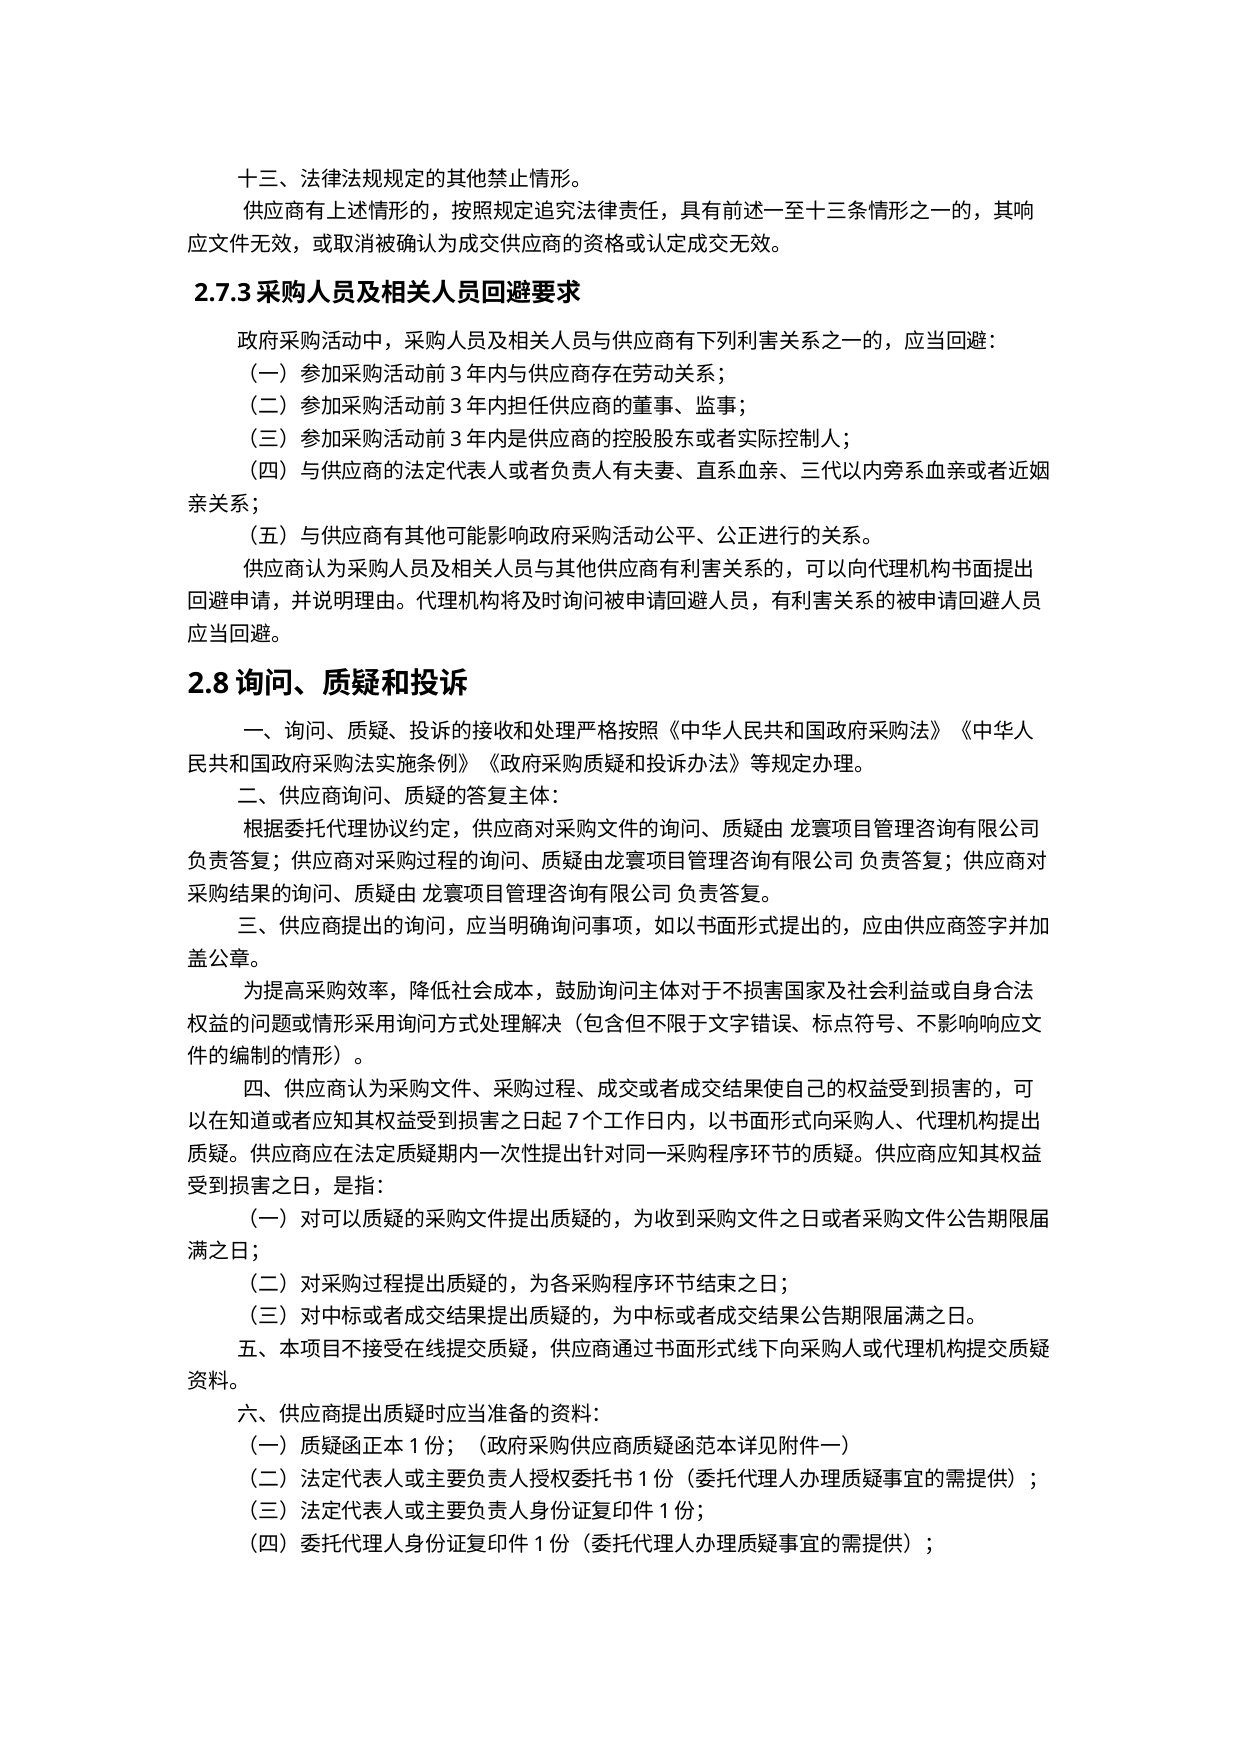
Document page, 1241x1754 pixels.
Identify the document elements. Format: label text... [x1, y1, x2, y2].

text （二）参加采购活动前3年内担任供应商的董事、监事； [187, 389, 1053, 422]
text 二、供应商询问、质疑的答复主体： [187, 779, 1053, 812]
text （三）参加采购活动前3年内是供应商的控股股东或者实际控制人； [187, 422, 1053, 454]
text 五、本项目不接受在线提交质疑，供应商通过书面形式线下向采购人或代理机构提交质疑资料。 [187, 1332, 1053, 1397]
text （一）质疑函正本1份；（政府采购供应商质疑函范本详见附件一） [187, 1429, 1053, 1462]
text 供应商认为采购人员及相关人员与其他供应商有利害关系的，可以向代理机构书面提出回避申请，并说明理由。代理机构将及时询问被申请回避人员，有利害关系的被申请回避人员应当回避。 [187, 552, 1053, 649]
text 四、供应商认为采购文件、采购过程、成交或者成交结果使自己的权益受到损害的，可以在知道或者应知其权益受到损害之日起7个工作日内，以书面形式向采购人、代理机构提出质疑。供应商应在法定质疑期内一次性提出针对同一采购程序环节的质疑。供应商应知其权益受到损害之日，是指： [187, 1072, 1053, 1202]
text 政府采购活动中，采购人员及相关人员与供应商有下列利害关系之一的，应当回避： [187, 324, 1053, 357]
text 十三、法律法规规定的其他禁止情形。 [187, 162, 1053, 194]
text （二）法定代表人或主要负责人授权委托书1份（委托代理人办理质疑事宜的需提供）； [187, 1462, 1053, 1494]
text （四）委托代理人身份证复印件1份（委托代理人办理质疑事宜的需提供）； [187, 1527, 1053, 1559]
text （一）参加采购活动前3年内与供应商存在劳动关系； [187, 357, 1053, 389]
text 供应商有上述情形的，按照规定追究法律责任，具有前述一至十三条情形之一的，其响应文件无效，或取消被确认为成交供应商的资格或认定成交无效。 [187, 194, 1053, 259]
text 2.7.3采购人员及相关人员回避要求 [187, 259, 1053, 324]
text 为提高采购效率，降低社会成本，鼓励询问主体对于不损害国家及社会利益或自身合法权益的问题或情形采用询问方式处理解决（包含但不限于文字错误、标点符号、不影响响应文件的编制的情形）。 [187, 974, 1053, 1072]
text （五）与供应商有其他可能影响政府采购活动公平、公正进行的关系。 [187, 519, 1053, 552]
text 六、供应商提出质疑时应当准备的资料： [187, 1397, 1053, 1429]
text （三）对中标或者成交结果提出质疑的，为中标或者成交结果公告期限届满之日。 [187, 1299, 1053, 1332]
text 2.8询问、质疑和投诉 [187, 649, 1053, 714]
text （一）对可以质疑的采购文件提出质疑的，为收到采购文件之日或者采购文件公告期限届满之日； [187, 1202, 1053, 1267]
text 根据委托代理协议约定，供应商对采购文件的询问、质疑由 龙寰项目管理咨询有限公司 负责答复；供应商对采购过程的询问、质疑由龙寰项目管理咨询有限公司 负责答复；供应商对采购结果的询问、质疑由 龙寰项目管理咨询有限公司 负责答复。 [187, 812, 1053, 909]
text （四）与供应商的法定代表人或者负责人有夫妻、直系血亲、三代以内旁系血亲或者近姻亲关系； [187, 454, 1053, 519]
text （二）对采购过程提出质疑的，为各采购程序环节结束之日； [187, 1267, 1053, 1299]
text 三、供应商提出的询问，应当明确询问事项，如以书面形式提出的，应由供应商签字并加盖公章。 [187, 909, 1053, 974]
text 一、询问、质疑、投诉的接收和处理严格按照《中华人民共和国政府采购法》《中华人民共和国政府采购法实施条例》《政府采购质疑和投诉办法》等规定办理。 [187, 714, 1053, 779]
text （三）法定代表人或主要负责人身份证复印件1份； [187, 1494, 1053, 1527]
